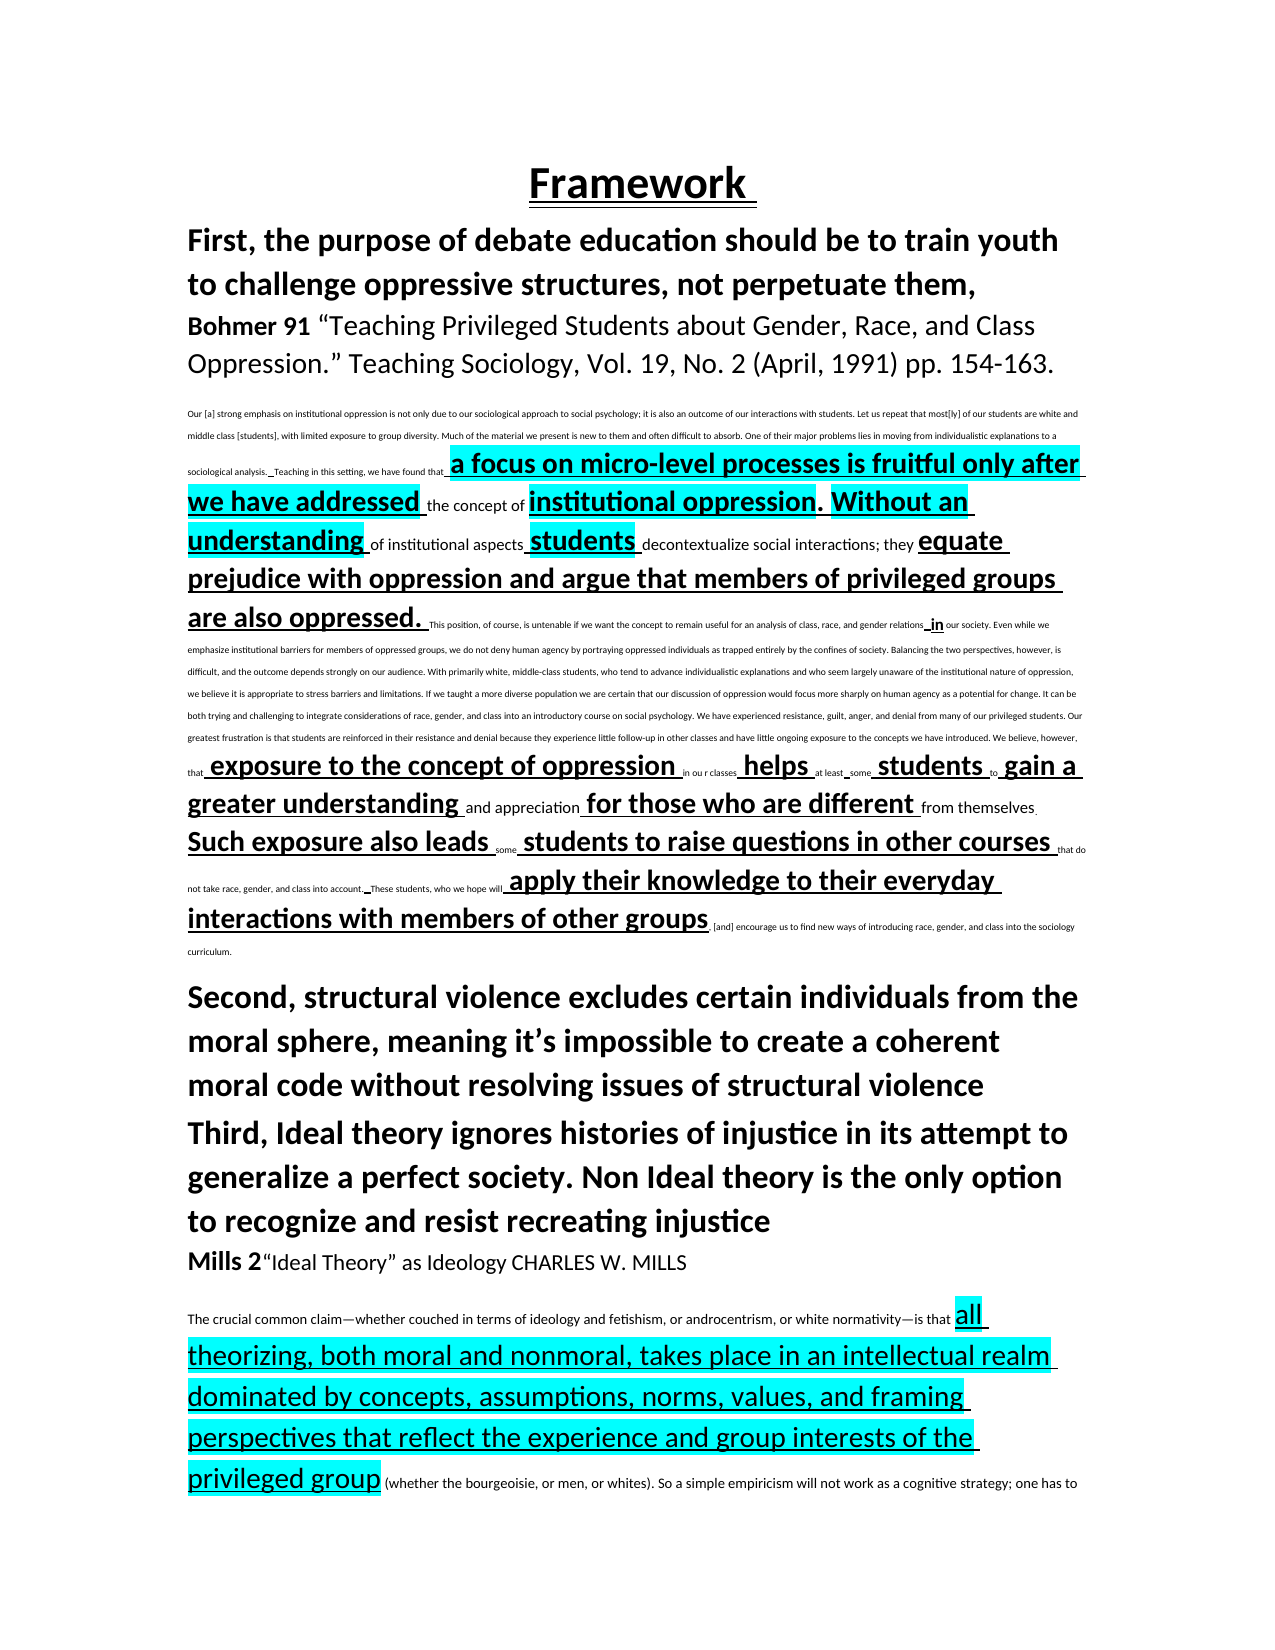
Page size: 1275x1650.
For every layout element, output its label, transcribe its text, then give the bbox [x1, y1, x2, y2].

subtitle Second, structural violence excludes certain individuals from the moral sphere, meaning it’s impossible to create a coherent moral code without resolving issues of structural violence [187, 976, 1087, 1105]
text Bohmer 91 “Teaching Privileged Students about Gender, Race, and Class Oppression.” Teaching Sociology, Vol. 19, No. 2 (April, 1991) pp. 154-163. [187, 307, 1087, 381]
text Our [a] strong emphasis on institutional oppression is not only due to our sociological approach to social psychology; it is also an outcome of our interactions with students. Let us repeat that most[ly] of our students are white and middle class [students], with limited exposure to group diversity. Much of the material we present is new to them and often difficult to absorb. One of their major problems lies in moving from individualistic explanations to a sociological analysis. Teaching in this setting, we have found that a focus on micro-level processes is fruitful only after we have addressed the concept of institutional oppression. Without an understanding of institutional aspects students decontextualize social interactions; they equate prejudice with oppression and argue that members of privileged groups are also oppressed. This position, of course, is untenable if we want the concept to remain useful for an analysis of class, race, and gender relations in our society. Even while we emphasize institutional barriers for members of oppressed groups, we do not deny human agency by portraying oppressed individuals as trapped entirely by the confines of society. Balancing the two perspectives, however, is difficult, and the outcome depends strongly on our audience. With primarily white, middle-class students, who tend to advance individualistic explanations and who seem largely unaware of the institutional nature of oppression, we believe it is appropriate to stress barriers and limitations. If we taught a more diverse population we are certain that our discussion of oppression would focus more sharply on human agency as a potential for change. It can be both trying and challenging to integrate considerations of race, gender, and class into an introductory course on social psychology. We have experienced resistance, guilt, anger, and denial from many of our privileged students. Our greatest frustration is that students are reinforced in their resistance and denial because they experience little follow-up in other classes and have little ongoing exposure to the concepts we have introduced. We believe, however, that exposure to the concept of oppression in ou r classes helps at least some students to gain a greater understanding and appreciation for those who are different from themselves. Such exposure also leads some students to raise questions in other courses that do not take race, gender, and class into account. These students, who we hope will apply their knowledge to their everyday interactions with members of other groups, [and] encourage us to find new ways of introducing race, gender, and class into the sociology curriculum. [187, 400, 1087, 958]
subtitle Framework [187, 154, 1087, 210]
subtitle First, the purpose of debate education should be to train youth to challenge oppressive structures, not perpetuate them, [187, 219, 1087, 303]
subtitle Third, Ideal theory ignores histories of injustice in its attempt to generalize a perfect society. Non Ideal theory is the only option to recognize and resist recreating injustice [187, 1112, 1087, 1241]
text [187, 1296, 1087, 1496]
text Mills 2“Ideal Theory” as Ideology CHARLES W. MILLS [187, 1244, 1087, 1277]
